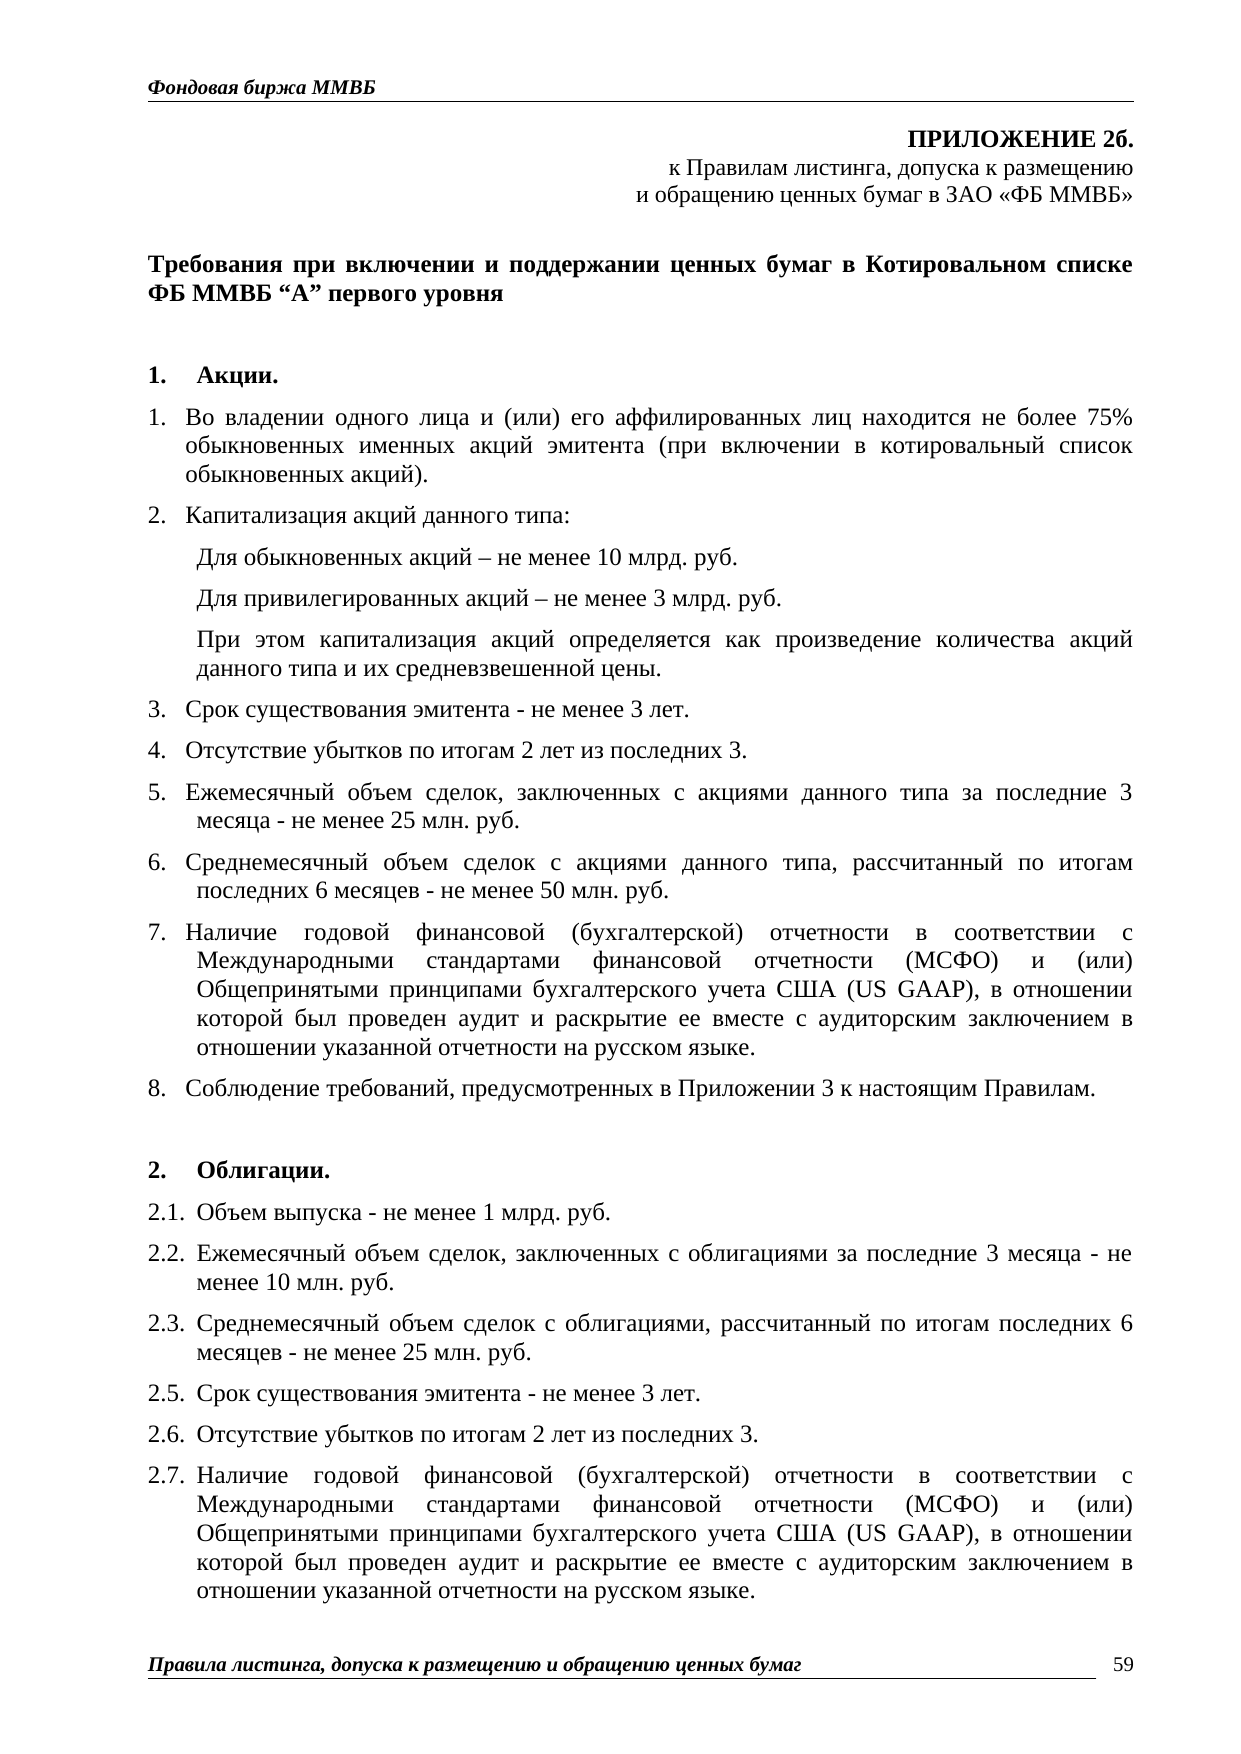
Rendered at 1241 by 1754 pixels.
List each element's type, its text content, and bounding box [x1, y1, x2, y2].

text 2. Облигации. [148, 1156, 1134, 1184]
list Среднемесячный объем сделок с акциями данного типа, рассчитанный по итогам последних 6 месяцев - не менее 50 млн. руб. [148, 847, 1134, 904]
list Наличие годовой финансовой (бухгалтерской) отчетности в соответствии с Международными стандартами финансовой отчетности (МСФО) и (или) Общепринятыми принципами бухгалтерского учета США (US GAAP), в отношении которой был проведен аудит и раскрытие ее вместе с аудиторским заключением в отношении указанной отчетности на русском языке. [148, 917, 1134, 1061]
text к Правилам листинга, допуска к размещению [148, 153, 1134, 180]
text 2.7. Наличие годовой финансовой (бухгалтерской) отчетности в соответствии с Международными стандартами финансовой отчетности (МСФО) и (или) Общепринятыми принципами бухгалтерского учета США (US GAAP), в отношении которой был проведен аудит и раскрытие ее вместе с аудиторским заключением в отношении указанной отчетности на русском языке. [148, 1461, 1134, 1604]
list Соблюдение требований, предусмотренных в Приложении 3 к настоящим Правилам. [148, 1073, 1134, 1102]
list Капитализация акций данного типа: [148, 501, 1134, 529]
text 2.1. Объем выпуска - не менее 1 млрд. руб. [148, 1197, 1134, 1226]
text Для привилегированных акций – не менее 3 млрд. руб. [196, 583, 1134, 612]
text 2.3. Среднемесячный объем сделок с облигациями, рассчитанный по итогам последних 6 месяцев - не менее 25 млн. руб. [148, 1308, 1134, 1366]
text 2.6. Отсутствие убытков по итогам 2 лет из последних 3. [148, 1419, 1134, 1448]
text 2.5. Срок существования эмитента - не менее 3 лет. [148, 1378, 1134, 1407]
list Отсутствие убытков по итогам 2 лет из последних 3. [148, 736, 1134, 764]
text ПРИЛОЖЕНИЕ 2б. [148, 124, 1134, 153]
text При этом капитализация акций определяется как произведение количества акций данного типа и их средневзвешенной цены. [196, 624, 1134, 682]
list Ежемесячный объем сделок, заключенных с акциями данного типа за последние 3 месяца - не менее 25 млн. руб. [148, 777, 1134, 834]
text Требования при включении и поддержании ценных бумаг в Котировальном списке ФБ ММВБ “А” первого уровня [148, 249, 1134, 307]
text Для обыкновенных акций – не менее 10 млрд. руб. [196, 542, 1134, 571]
text 1. Акции. [148, 361, 1134, 389]
list Во владении одного лица и (или) его аффилированных лиц находится не более 75% обыкновенных именных акций эмитента (при включении в котировальный список обыкновенных акций). [148, 402, 1134, 488]
text и обращению ценных бумаг в ЗАО «ФБ ММВБ» [148, 180, 1134, 208]
text 2.2. Ежемесячный объем сделок, заключенных с облигациями за последние 3 месяца - не менее 10 млн. руб. [148, 1238, 1134, 1296]
list Срок существования эмитента - не менее 3 лет. [148, 694, 1134, 723]
